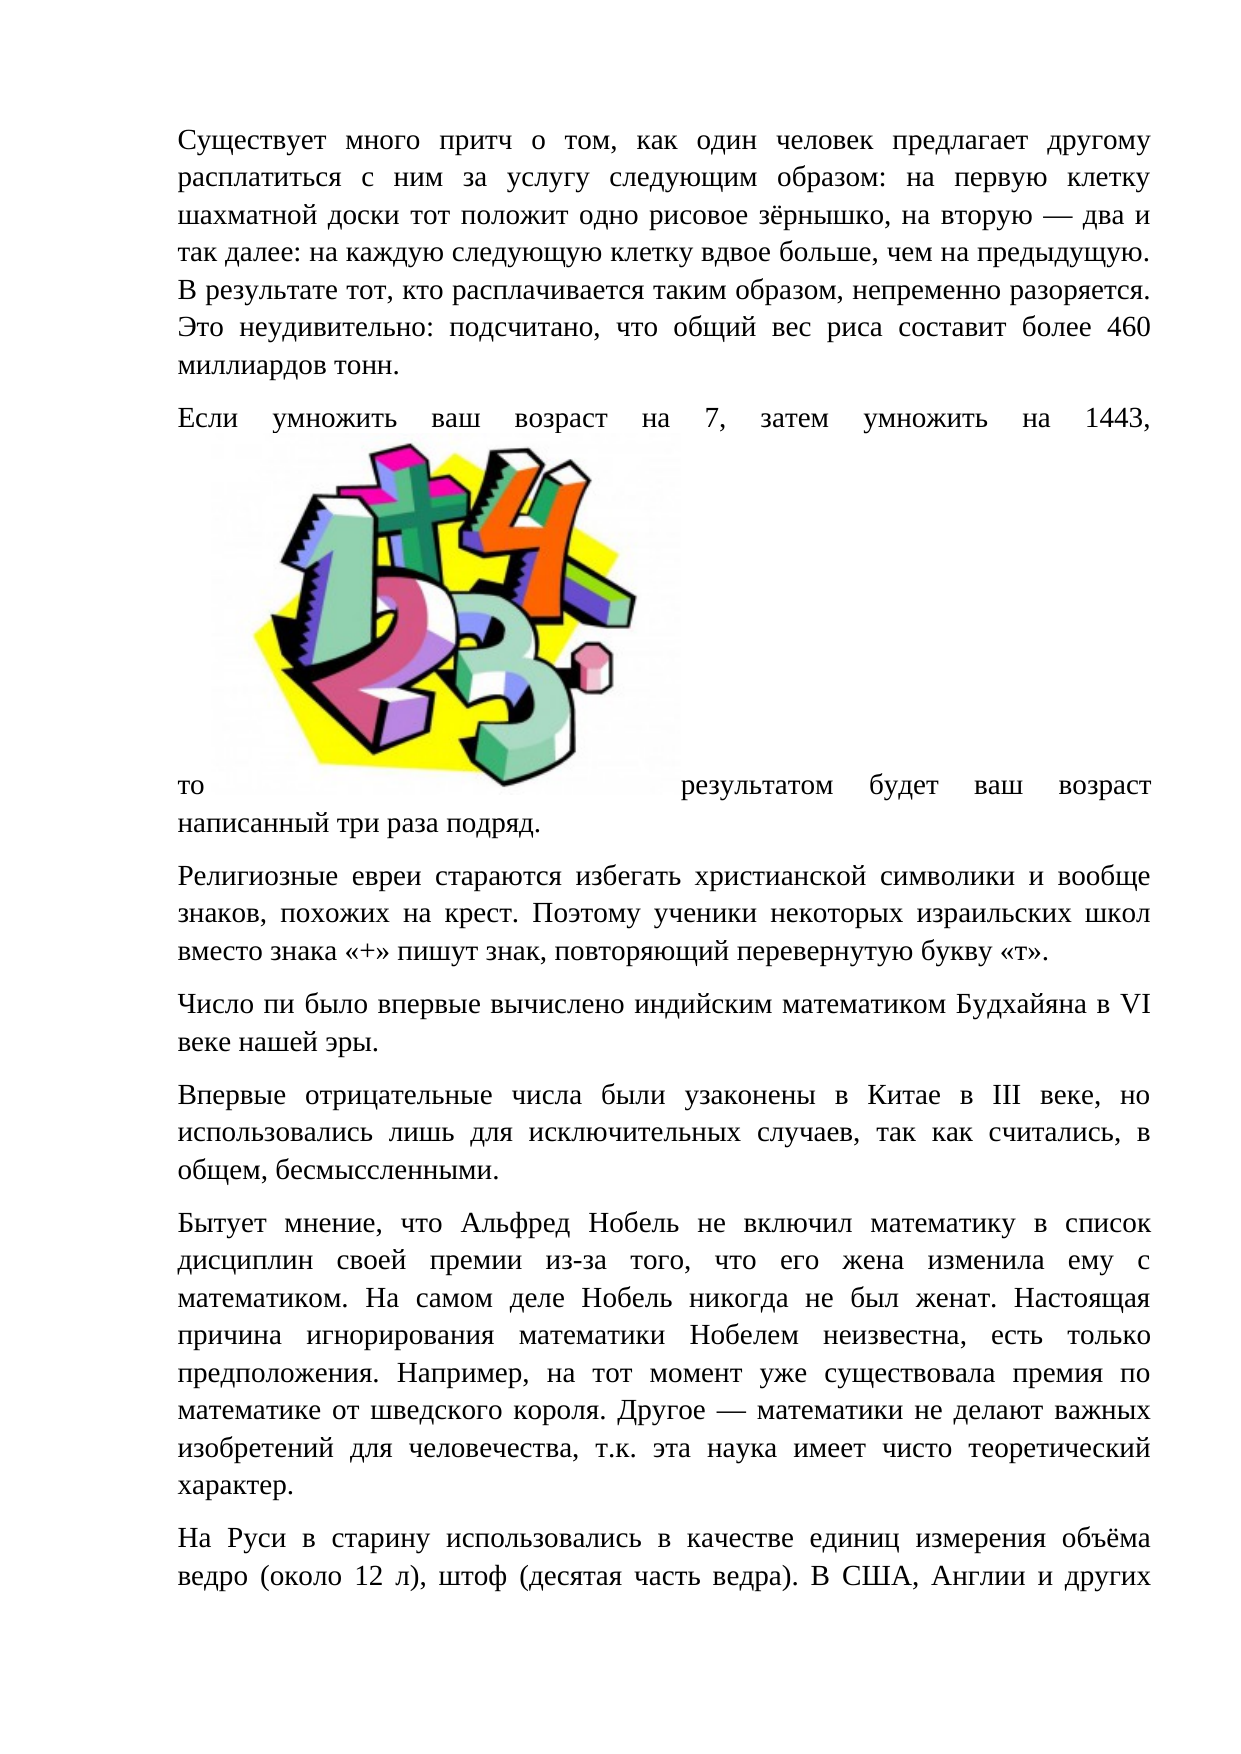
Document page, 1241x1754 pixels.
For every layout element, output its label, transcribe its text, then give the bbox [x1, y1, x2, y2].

text Число пи было впервые вычислено индийским математиком Будхайяна в VI веке нашей эры. [177, 982, 1152, 1057]
text Религиозные евреи стараются избегать христианской символики и вообще знаков, похожих на крест. Поэтому ученики некоторых израильских школ вместо знака «+» пишут знак, повторяющий перевернутую букву «т». [177, 854, 1152, 967]
picture [211, 433, 681, 795]
text Впервые отрицательные числа были узаконены в Китае в III веке, но использовались лишь для исключительных случаев, так как считались, в общем, бесмыссленными. [177, 1073, 1152, 1185]
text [177, 1517, 1152, 1592]
text Бытует мнение, что Альфред Нобель не включил математику в список дисциплин своей премии из-за того, что его жена изменила ему с математиком. На самом деле Нобель никогда не был женат. Настоящая причина игнорирования математики Нобелем неизвестна, есть только предположения. Например, на тот момент уже существовала премия по математике от шведского короля. Другое — математики не делают важных изобретений для человечества, т.к. эта наука имеет чисто теоретический характер. [177, 1201, 1152, 1501]
text Существует много притч о том, как один человек предлагает другому расплатиться с ним за услугу следующим образом: на первую клетку шахматной доски тот положит одно рисовое зёрнышко, на вторую — два и так далее: на каждую следующую клетку вдвое больше, чем на предыдущую. В результате тот, кто расплачивается таким образом, непременно разоряется. Это неудивительно: подсчитано, что общий вес риса составит более 460 миллиардов тонн. [177, 118, 1152, 381]
